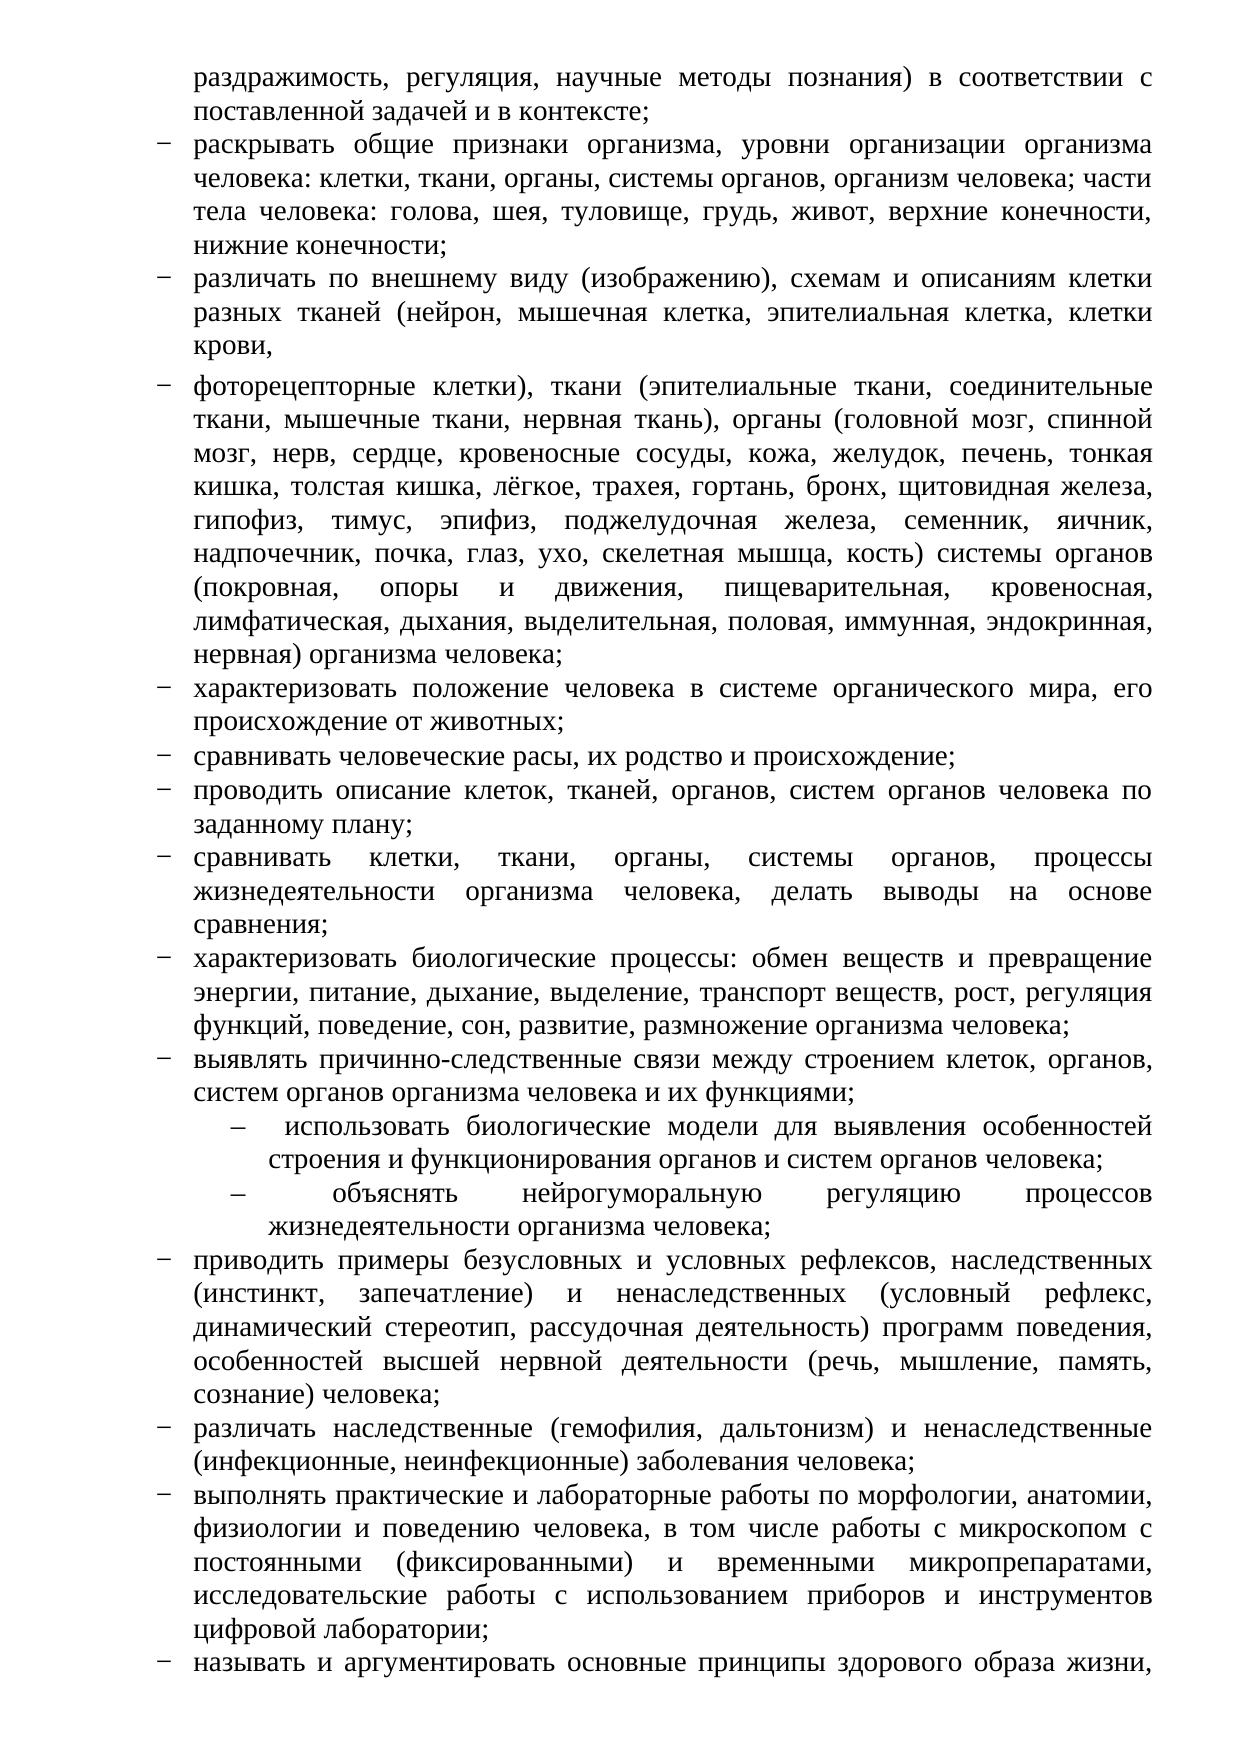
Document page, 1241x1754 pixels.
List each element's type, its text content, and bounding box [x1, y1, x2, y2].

list характеризовать положение человека в системе органического мира, его происхождение от животных; [156, 670, 1153, 737]
list проводить описание клеток, тканей, органов, систем органов человека по заданному плану; [156, 772, 1153, 839]
list использовать биологические модели для выявления особенностей строения и функционирования органов и систем органов человека; [231, 1108, 1153, 1175]
list объяснять нейрогуморальную регуляцию процессов жизнедеятельности организма человека; [231, 1175, 1153, 1242]
list сравнивать клетки, ткани, органы, системы органов, процессы жизнедеятельности организма человека, делать выводы на основе сравнения; [156, 839, 1153, 940]
list различать наследственные (гемофилия, дальтонизм) и ненаследственные (инфекционные, неинфекционные) заболевания человека; [156, 1410, 1153, 1477]
list выполнять практические и лабораторные работы по морфологии, анатомии, физиологии и поведению человека, в том числе работы с микроскопом с постоянными (фиксированными) и временными микропрепаратами, исследовательские работы с использованием приборов и инструментов цифровой лаборатории; [156, 1477, 1153, 1644]
list различать по внешнему виду (изображению), схемам и описаниям клетки разных тканей (нейрон, мышечная клетка, эпителиальная клетка, клетки крови, [156, 260, 1154, 361]
list раскрывать общие признаки организма, уровни организации организма человека: клетки, ткани, органы, системы органов, организм человека; части тела человека: голова, шея, туловище, грудь, живот, верхние конечности, нижние конечности; [156, 126, 1153, 260]
list характеризовать биологические процессы: обмен веществ и превращение энергии, питание, дыхание, выделение, транспорт веществ, рост, регуляция функций, поведение, сон, развитие, размножение организма человека; [156, 940, 1153, 1041]
list фоторецепторные клетки), ткани (эпителиальные ткани, соединительные ткани, мышечные ткани, нервная ткань), органы (головной мозг, спинной мозг, нерв, сердце, кровеносные сосуды, кожа, желудок, печень, тонкая кишка, толстая кишка, лёгкое, трахея, гортань, бронх, щитовидная железа, гипофиз, тимус, эпифиз, поджелудочная железа, семенник, яичник, надпочечник, почка, глаз, ухо, скелетная мышца, кость) системы органов (покровная, опоры и движения, пищеварительная, кровеносная, лимфатическая, дыхания, выделительная, половая, иммунная, эндокринная, нервная) организма человека; [156, 368, 1154, 670]
list приводить примеры безусловных и условных рефлексов, наследственных (инстинкт, запечатление) и ненаследственных (условный рефлекс, динамический стереотип, рассудочная деятельность) программ поведения, особенностей высшей нервной деятельности (речь, мышление, память, сознание) человека; [156, 1242, 1153, 1410]
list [156, 59, 1153, 126]
list сравнивать человеческие расы, их родство и происхождение; [156, 737, 1181, 772]
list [156, 1644, 1153, 1678]
list выявлять причинно-следственные связи между строением клеток, органов, систем органов организма человека и их функциями; [156, 1041, 1154, 1108]
